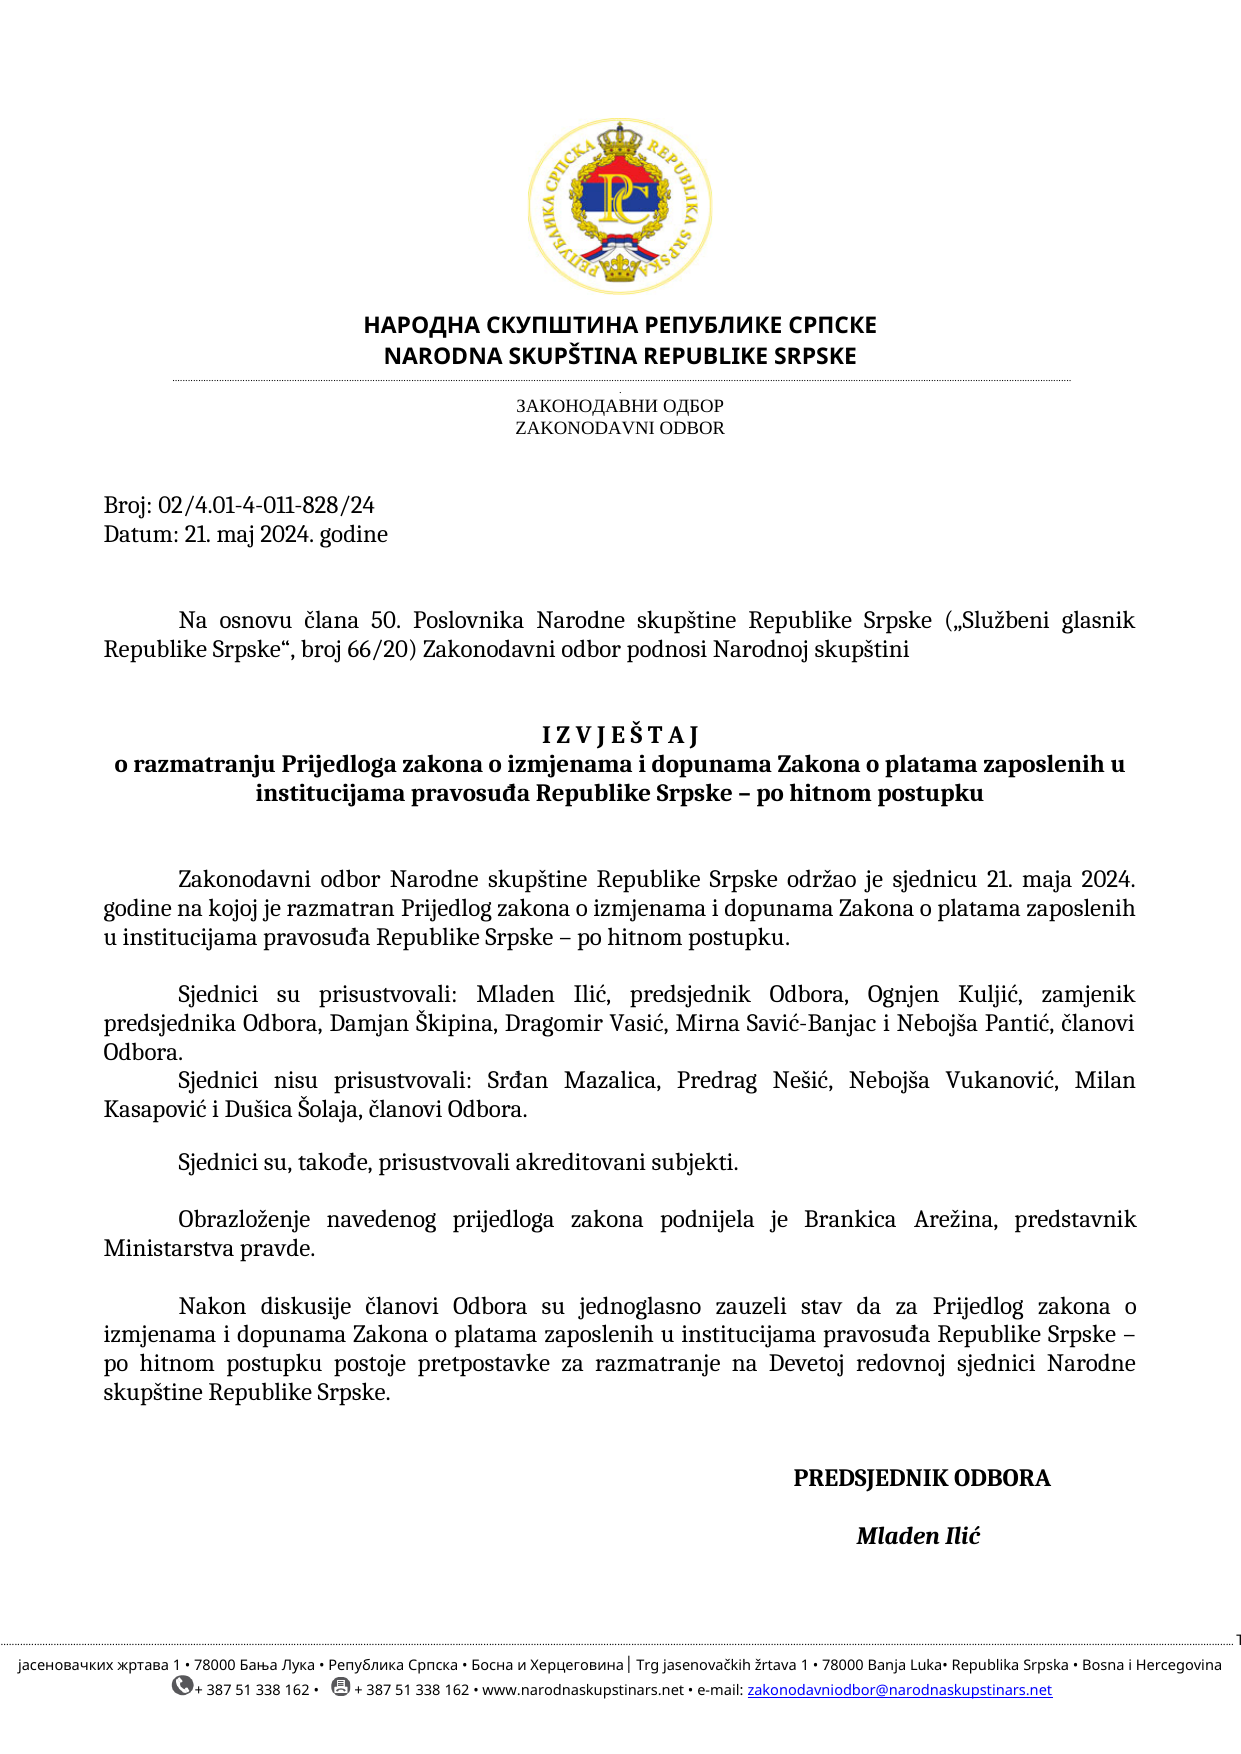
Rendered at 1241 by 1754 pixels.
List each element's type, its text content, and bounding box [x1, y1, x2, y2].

text I Z V J E Š T A J [103, 721, 1137, 750]
text Na osnovu člana 50. Poslovnika Narodne skupštine Republike Srpske („Službeni glasnik Republike Srpske“, broj 66/20) Zakonodavni odbor podnosi Narodnoj skupštini [103, 606, 1137, 664]
text Sjednici nisu prisustvovali: Srđan Mazalica, Predrag Nešić, Nebojša Vukanović, Milan Kasapović i Dušica Šolaja, članovi Odbora. [103, 1066, 1137, 1124]
text Zakonodavni odbor Narodne skupštine Republike Srpske održao je sjednicu 21. maja 2024. godine na kojoj je razmatran Prijedlog zakona o izmjenama i dopunama Zakona o platama zaposlenih u institucijama pravosuđa Republike Srpske – po hitnom postupku. [103, 865, 1137, 951]
text o razmatranju Prijedloga zakona o izmjenama i dopunama Zakona o platama zaposlenih u institucijama pravosuđa Republike Srpske – po hitnom postupku [103, 750, 1137, 807]
text Sjednici su prisustvovali: Mladen Ilić, predsjednik Odbora, Ognjen Kuljić, zamjenik predsjednika Odbora, Damjan Škipina, Dragomir Vasić, Mirna Savić-Banjac i Nebojša Pantić, članovi Odbora. [103, 980, 1137, 1066]
text Datum: 21. maj 2024. godine [103, 520, 1137, 549]
text Mladen Ilić [103, 1522, 1137, 1550]
text Nakon diskusije članovi Odbora su jednoglasno zauzeli stav da za Prijedlog zakona o izmjenama i dopunama Zakona o platama zaposlenih u institucijama pravosuđa Republike Srpske – po hitnom postupku postoje pretpostavke za razmatranje na Devetoj redovnoj sjednici Narodne skupštine Republike Srpske. [103, 1292, 1137, 1407]
text Obrazloženje navedenog prijedloga zakona podnijela je Brankica Arežina, predstavnik Ministarstva pravde. [103, 1205, 1137, 1263]
text Sjednici su, takođe, prisustvovali akreditovani subjekti. [103, 1148, 1137, 1177]
text Broj: 02/4.01-4-011-828/24 [103, 491, 1137, 520]
text PREDSJEDNIK ODBORA [103, 1464, 1137, 1493]
